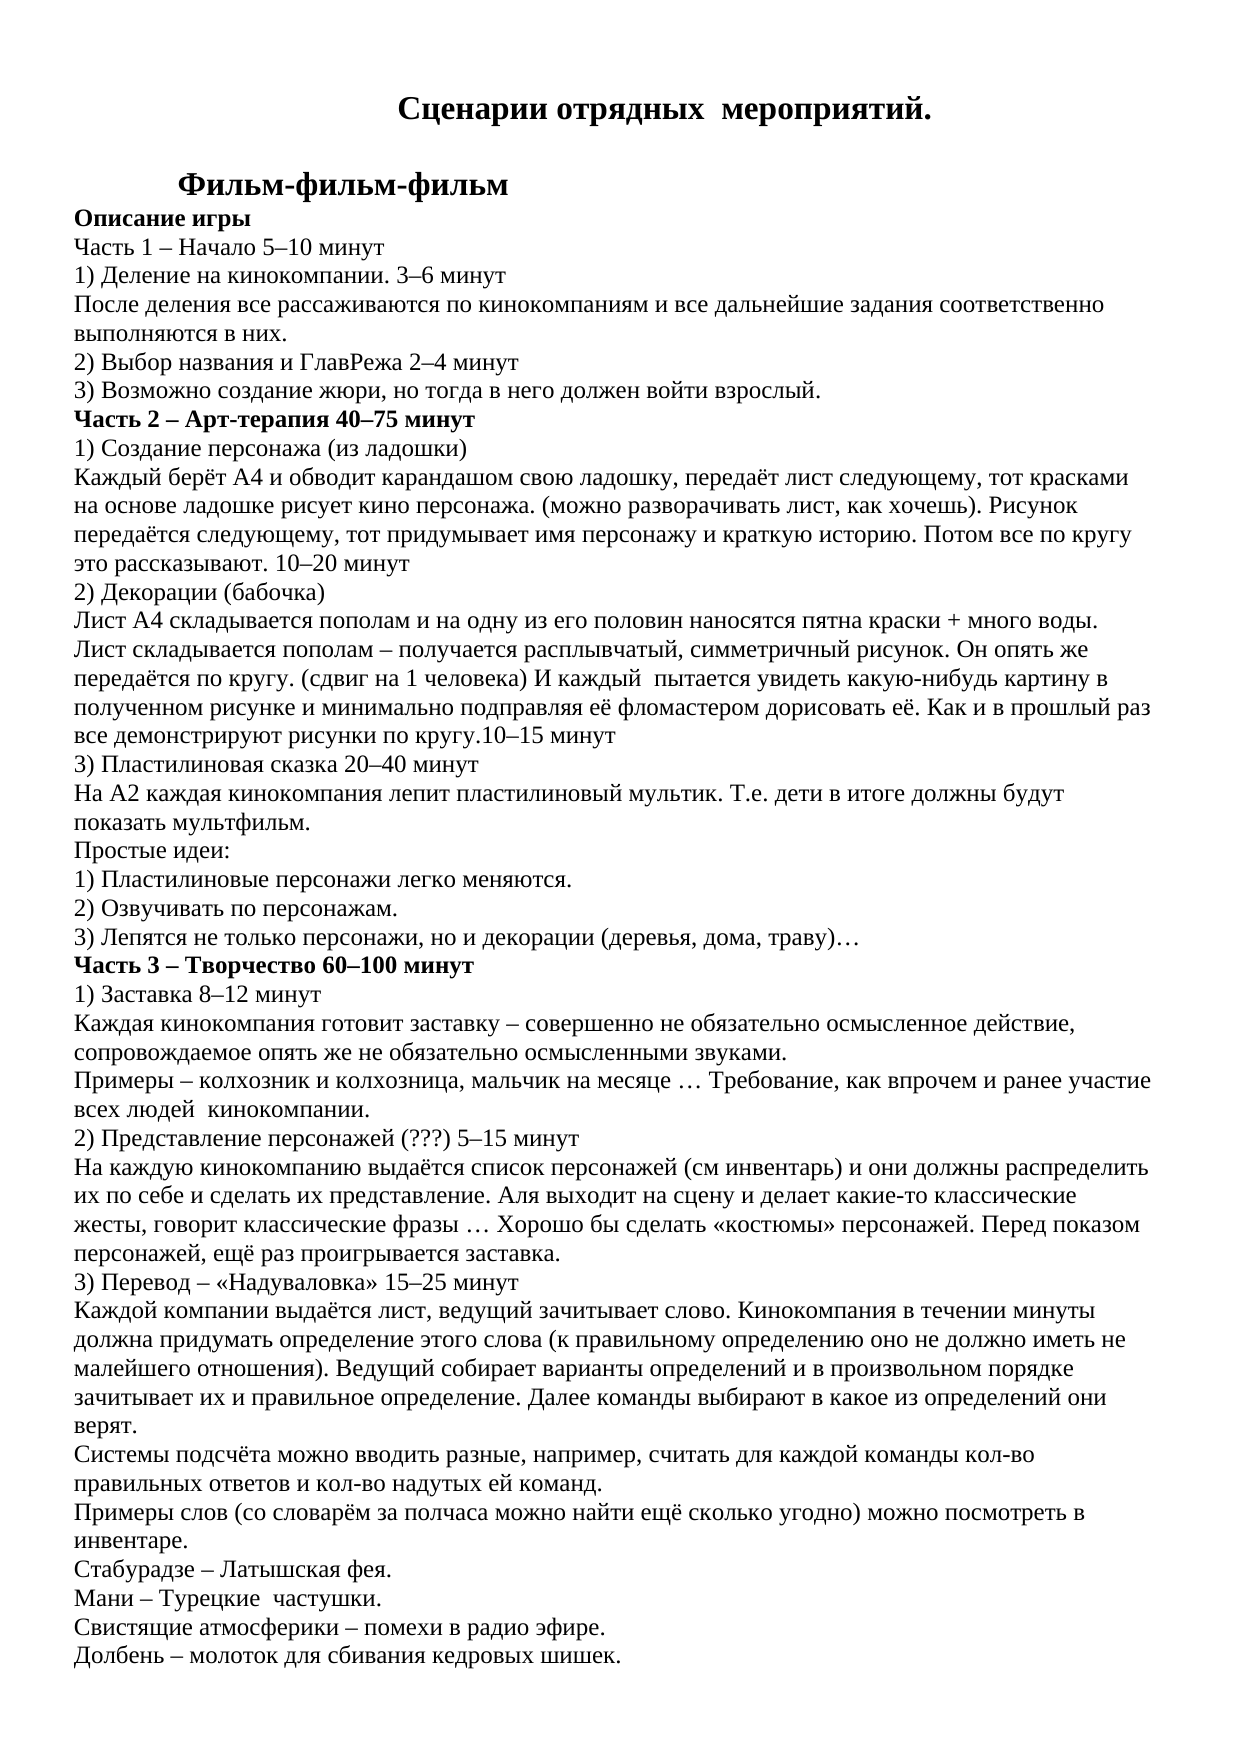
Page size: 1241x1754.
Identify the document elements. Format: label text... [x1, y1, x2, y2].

text Фильм-фильм-фильм [177, 164, 1152, 203]
text Часть 3 – Творчество 60–100 минут 1) Заставка 8–12 минут Каждая кинокомпания готовит заставку – совершенно не обязательно осмысленное действие, сопровождаемое опять же не обязательно осмысленными звуками. Примеры – колхозник и колхозница, мальчик на месяце … Требование, как впрочем и ранее участие всех людей кинокомпании. [74, 950, 1152, 1123]
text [74, 1497, 1152, 1669]
text 3) Перевод – «Надуваловка» 15–25 минут Каждой компании выдаётся лист, ведущий зачитывает слово. Кинокомпания в течении минуты должна придумать определение этого слова (к правильному определению оно не должно иметь не малейшего отношения). Ведущий собирает варианты определений и в произвольном порядке зачитывает их и правильное определение. Далее команды выбирают в какое из определений они верят. [74, 1267, 1152, 1439]
text Часть 2 – Арт-терапия 40–75 минут 1) Создание персонажа (из ладошки) Каждый берёт А4 и обводит карандашом свою ладошку, передаёт лист следующему, тот красками на основе ладошке рисует кино персонажа. (можно разворачивать лист, как хочешь). Рисунок передаётся следующему, тот придумывает имя персонажу и краткую историю. Потом все по кругу это рассказывают. 10–20 минут 2) Декорации (бабочка) Лист А4 складывается пополам и на одну из его половин наносятся пятна краски + много воды. Лист складывается пополам – получается расплывчатый, симметричный рисунок. Он опять же передаётся по кругу. (сдвиг на 1 человека) И каждый пытается увидеть какую-нибудь картину в полученном рисунке и минимально подправляя её фломастером дорисовать её. Как и в прошлый раз все демонстрируют рисунки по кругу.10–15 минут 3) Пластилиновая сказка 20–40 минут На А2 каждая кинокомпания лепит пластилиновый мультик. Т.е. дети в итоге должны будут показать мультфильм. Простые идеи: 1) Пластилиновые персонажи легко меняются. 2) Озвучивать по персонажам. 3) Лепятся не только персонажи, но и декорации (деревья, дома, траву)… [74, 404, 1152, 950]
text Описание игры Часть 1 – Начало 5–10 минут 1) Деление на кинокомпании. 3–6 минут После деления все рассаживаются по кинокомпаниям и все дальнейшие задания соответственно выполняются в них. 2) Выбор названия и ГлавРежа 2–4 минут 3) Возможно создание жюри, но тогда в него должен войти взрослый. [74, 203, 1152, 404]
text 2) Представление персонажей (???) 5–15 минут На каждую кинокомпанию выдаётся список персонажей (см инвентарь) и они должны распределить их по себе и сделать их представление. Аля выходит на сцену и делает какие-то классические жесты, говорит классические фразы … Хорошо бы сделать «костюмы» персонажей. Перед показом персонажей, ещё раз проигрывается заставка. [74, 1123, 1152, 1267]
text Сценарии отрядных мероприятий. [177, 88, 1152, 126]
text Системы подсчёта можно вводить разные, например, считать для каждой команды кол-во правильных ответов и кол-во надутых ей команд. [74, 1439, 1152, 1497]
